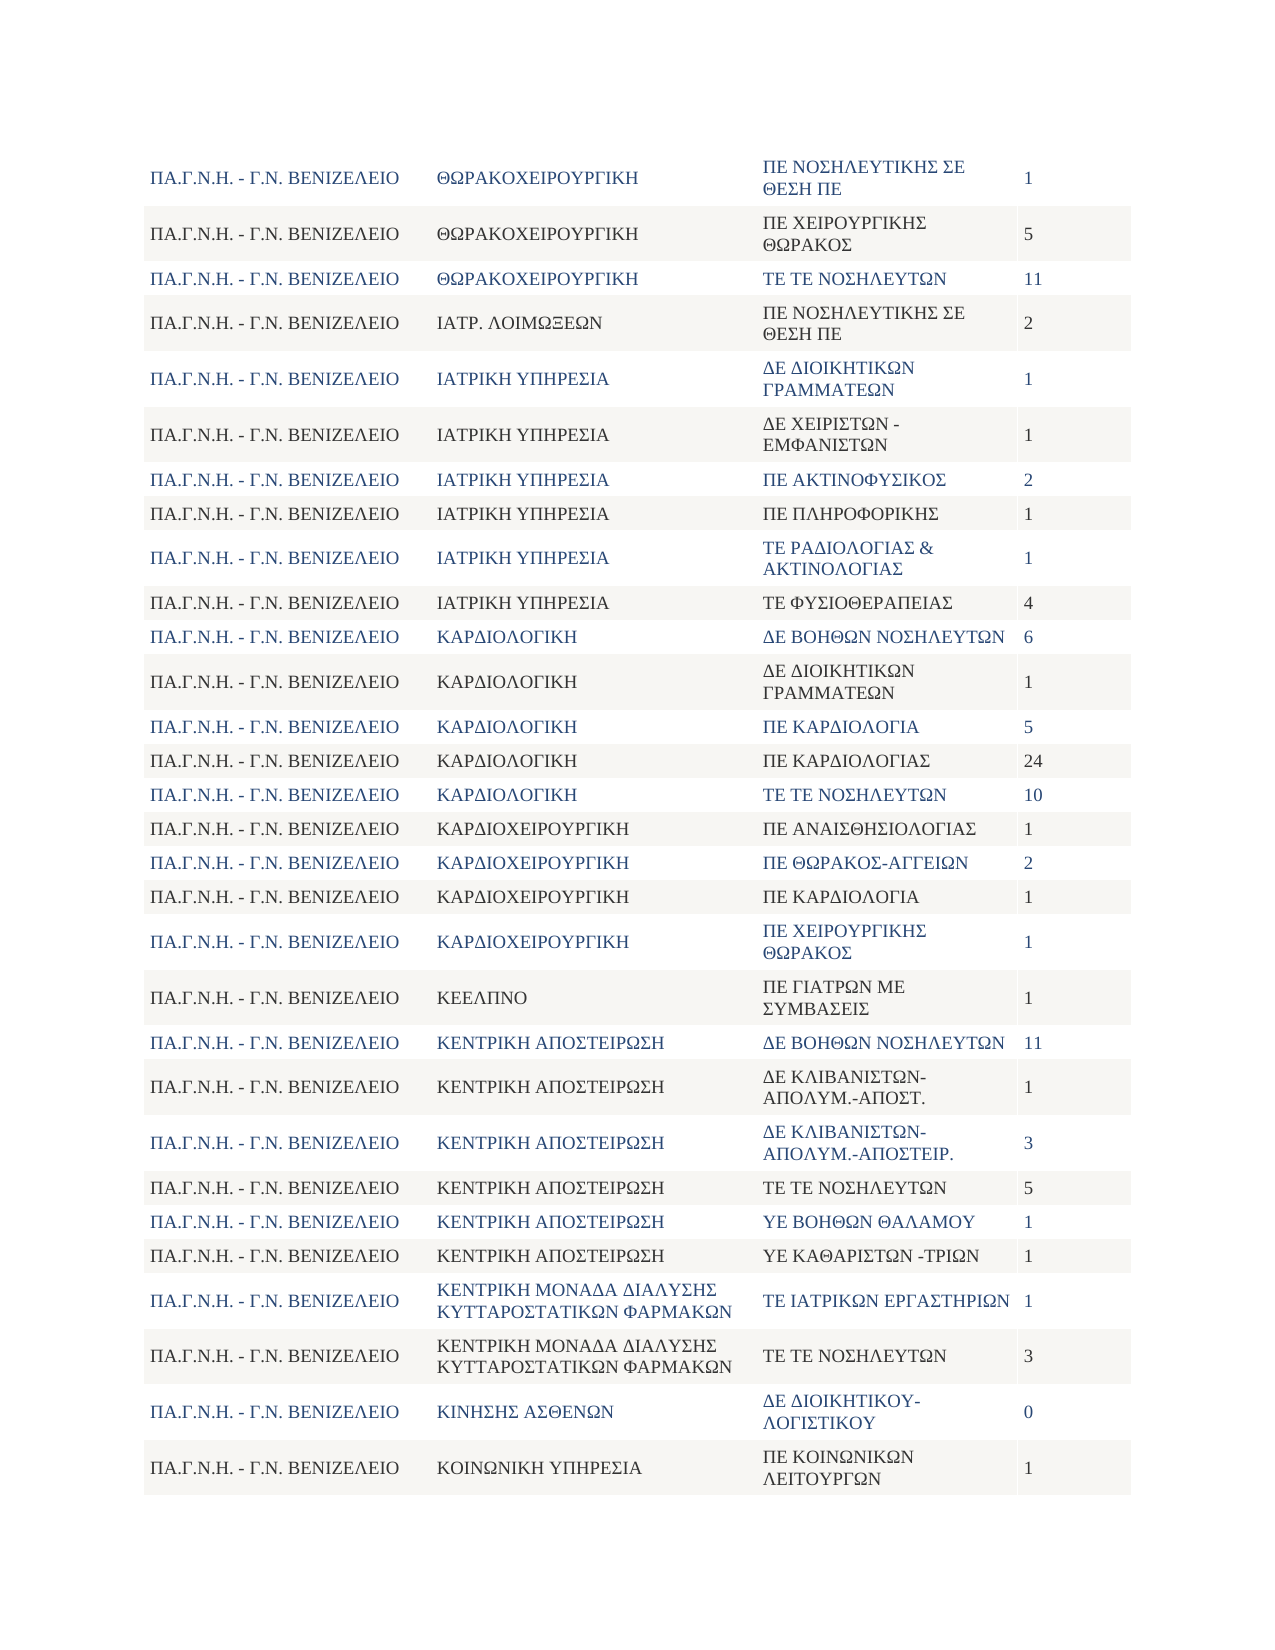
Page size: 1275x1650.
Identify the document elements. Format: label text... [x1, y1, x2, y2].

table_cell ΠA.Γ.Ν.Η. - Γ.Ν. ΒΕΝΙΖΕΛΕΙΟ [144, 654, 430, 710]
table_cell 3 [1018, 1329, 1131, 1384]
table_cell ΠA.Γ.Ν.Η. - Γ.Ν. ΒΕΝΙΖΕΛΕΙΟ [144, 778, 430, 812]
table_cell 1 [1018, 1205, 1131, 1239]
table_cell ΠΕ ΚΑΡΔΙΟΛΟΓΙΑ [756, 710, 1017, 744]
table_cell ΠA.Γ.Ν.Η. - Γ.Ν. ΒΕΝΙΖΕΛΕΙΟ [144, 1273, 430, 1328]
table_cell ΠA.Γ.Ν.Η. - Γ.Ν. ΒΕΝΙΖΕΛΕΙΟ [144, 744, 430, 778]
table_cell 1 [1018, 530, 1131, 586]
table_cell 0 [1018, 1384, 1131, 1440]
table_cell ΔΕ ΒΟΗΘΩΝ ΝΟΣΗΛΕΥΤΩΝ [756, 620, 1017, 654]
table_cell 1 [1018, 1239, 1131, 1273]
table_cell ΤΕ ΤΕ ΝΟΣΗΛΕΥΤΩΝ [756, 1171, 1017, 1205]
table_cell ΠΕ ΚΟΙΝΩΝΙΚΩΝ ΛΕΙΤΟΥΡΓΩΝ [756, 1440, 1017, 1495]
table_cell 6 [1018, 620, 1131, 654]
table_cell ΚΕΝΤΡΙΚΗ ΑΠΟΣΤΕΙΡΩΣΗ [430, 1025, 756, 1059]
table_cell ΚΙΝΗΣΗΣ ΑΣΘΕΝΩΝ [430, 1384, 756, 1440]
table_cell ΚΑΡΔΙΟΛΟΓΙΚΗ [430, 620, 756, 654]
table_cell 11 [1018, 1025, 1131, 1059]
table_cell ΔΕ ΔΙΟΙΚΗΤΙΚΟΥ-ΛΟΓΙΣΤΙΚΟΥ [756, 1384, 1017, 1440]
table_cell ΠΕ ΑΝΑΙΣΘΗΣΙΟΛΟΓΙΑΣ [756, 812, 1017, 846]
table_cell ΚΑΡΔΙΟΧΕΙΡΟΥΡΓΙΚΗ [430, 846, 756, 880]
table_cell 24 [1018, 744, 1131, 778]
table_cell ΤΕ ΤΕ ΝΟΣΗΛΕΥΤΩΝ [756, 1329, 1017, 1384]
table_cell ΙΑΤΡΙΚΗ ΥΠΗΡΕΣΙΑ [430, 496, 756, 530]
table_cell ΥΕ ΚΑΘΑΡΙΣΤΩΝ -ΤΡΙΩΝ [756, 1239, 1017, 1273]
table_cell ΚΑΡΔΙΟΧΕΙΡΟΥΡΓΙΚΗ [430, 914, 756, 970]
table_cell ΠA.Γ.Ν.Η. - Γ.Ν. ΒΕΝΙΖΕΛΕΙΟ [144, 710, 430, 744]
table_cell ΠΕ ΠΛΗΡΟΦΟΡΙΚΗΣ [756, 496, 1017, 530]
table_cell ΙΑΤΡΙΚΗ ΥΠΗΡΕΣΙΑ [430, 586, 756, 620]
table_cell ΠΕ ΝΟΣΗΛΕΥΤΙΚΗΣ ΣΕ ΘΕΣΗ ΠΕ [756, 150, 1017, 206]
table_cell ΠA.Γ.Ν.Η. - Γ.Ν. ΒΕΝΙΖΕΛΕΙΟ [144, 407, 430, 462]
table_cell ΤΕ ΤΕ ΝΟΣΗΛΕΥΤΩΝ [756, 261, 1017, 295]
table_cell ΠA.Γ.Ν.Η. - Γ.Ν. ΒΕΝΙΖΕΛΕΙΟ [144, 914, 430, 970]
table_cell 1 [1018, 150, 1131, 206]
table_cell ΠA.Γ.Ν.Η. - Γ.Ν. ΒΕΝΙΖΕΛΕΙΟ [144, 1025, 430, 1059]
table_cell 1 [1018, 1440, 1131, 1495]
table_cell ΘΩΡΑΚΟΧΕΙΡΟΥΡΓΙΚΗ [430, 261, 756, 295]
table_cell ΔΕ ΧΕΙΡΙΣΤΩΝ - ΕΜΦΑΝΙΣΤΩΝ [756, 407, 1017, 462]
table_cell ΠA.Γ.Ν.Η. - Γ.Ν. ΒΕΝΙΖΕΛΕΙΟ [144, 295, 430, 351]
table_cell ΠA.Γ.Ν.Η. - Γ.Ν. ΒΕΝΙΖΕΛΕΙΟ [144, 530, 430, 586]
table_cell 2 [1018, 462, 1131, 496]
table_cell ΤΕ ΡΑΔΙΟΛΟΓΙΑΣ & ΑΚΤΙΝΟΛΟΓΙΑΣ [756, 530, 1017, 586]
table_cell ΠA.Γ.Ν.Η. - Γ.Ν. ΒΕΝΙΖΕΛΕΙΟ [144, 496, 430, 530]
table_cell ΠΕ ΚΑΡΔΙΟΛΟΓΙΑΣ [756, 744, 1017, 778]
table_cell ΚΑΡΔΙΟΛΟΓΙΚΗ [430, 778, 756, 812]
table_cell ΚΕΝΤΡΙΚΗ ΑΠΟΣΤΕΙΡΩΣΗ [430, 1239, 756, 1273]
table_cell ΙΑΤΡΙΚΗ ΥΠΗΡΕΣΙΑ [430, 407, 756, 462]
table_cell ΤΕ ΙΑΤΡΙΚΩΝ ΕΡΓΑΣΤΗΡΙΩΝ [756, 1273, 1017, 1328]
table_cell 1 [1018, 407, 1131, 462]
table_cell ΠA.Γ.Ν.Η. - Γ.Ν. ΒΕΝΙΖΕΛΕΙΟ [144, 1384, 430, 1440]
table_cell 4 [1018, 586, 1131, 620]
table_cell 1 [1018, 496, 1131, 530]
table_cell ΠA.Γ.Ν.Η. - Γ.Ν. ΒΕΝΙΖΕΛΕΙΟ [144, 880, 430, 914]
table_cell 1 [1018, 654, 1131, 710]
table_cell ΙΑΤΡΙΚΗ ΥΠΗΡΕΣΙΑ [430, 351, 756, 407]
table_cell 1 [1018, 914, 1131, 970]
table_cell 10 [1018, 778, 1131, 812]
table_cell ΠΕ ΧΕΙΡΟΥΡΓΙΚΗΣ ΘΩΡΑΚΟΣ [756, 206, 1017, 261]
table_cell ΠA.Γ.Ν.Η. - Γ.Ν. ΒΕΝΙΖΕΛΕΙΟ [144, 1059, 430, 1115]
table_cell ΠA.Γ.Ν.Η. - Γ.Ν. ΒΕΝΙΖΕΛΕΙΟ [144, 1115, 430, 1171]
table_cell ΚΑΡΔΙΟΧΕΙΡΟΥΡΓΙΚΗ [430, 812, 756, 846]
table_cell ΠA.Γ.Ν.Η. - Γ.Ν. ΒΕΝΙΖΕΛΕΙΟ [144, 586, 430, 620]
table_cell ΠA.Γ.Ν.Η. - Γ.Ν. ΒΕΝΙΖΕΛΕΙΟ [144, 261, 430, 295]
table_cell 1 [1018, 351, 1131, 407]
table_cell ΚΑΡΔΙΟΧΕΙΡΟΥΡΓΙΚΗ [430, 880, 756, 914]
table_cell ΔΕ ΔΙΟΙΚΗΤΙΚΩΝ ΓΡΑΜΜΑΤΕΩΝ [756, 351, 1017, 407]
table_cell 11 [1018, 261, 1131, 295]
table_cell ΠA.Γ.Ν.Η. - Γ.Ν. ΒΕΝΙΖΕΛΕΙΟ [144, 620, 430, 654]
table_cell ΤΕ ΤΕ ΝΟΣΗΛΕΥΤΩΝ [756, 778, 1017, 812]
table_cell ΚΑΡΔΙΟΛΟΓΙΚΗ [430, 654, 756, 710]
table_cell 1 [1018, 1059, 1131, 1115]
table_cell ΠA.Γ.Ν.Η. - Γ.Ν. ΒΕΝΙΖΕΛΕΙΟ [144, 812, 430, 846]
table_cell ΚΕΝΤΡΙΚΗ ΑΠΟΣΤΕΙΡΩΣΗ [430, 1205, 756, 1239]
table_cell ΚΕΝΤΡΙΚΗ ΜΟΝΑΔΑ ΔΙΑΛΥΣΗΣ ΚΥΤΤΑΡΟΣΤΑΤΙΚΩΝ ΦΑΡΜΑΚΩΝ [430, 1329, 756, 1384]
table_cell ΔΕ ΔΙΟΙΚΗΤΙΚΩΝ ΓΡΑΜΜΑΤΕΩΝ [756, 654, 1017, 710]
table_cell 1 [1018, 880, 1131, 914]
table_cell ΤΕ ΦΥΣΙΟΘΕΡΑΠΕΙΑΣ [756, 586, 1017, 620]
table_cell ΚΕΝΤΡΙΚΗ ΑΠΟΣΤΕΙΡΩΣΗ [430, 1171, 756, 1205]
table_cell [144, 1440, 430, 1495]
table_cell ΠΕ ΧΕΙΡΟΥΡΓΙΚΗΣ ΘΩΡΑΚΟΣ [756, 914, 1017, 970]
table_cell ΠA.Γ.Ν.Η. - Γ.Ν. ΒΕΝΙΖΕΛΕΙΟ [144, 351, 430, 407]
table_cell 1 [1018, 812, 1131, 846]
table_cell ΠΕ ΝΟΣΗΛΕΥΤΙΚΗΣ ΣΕ ΘΕΣΗ ΠΕ [756, 295, 1017, 351]
table_cell ΠΕ ΘΩΡΑΚΟΣ-ΑΓΓΕΙΩΝ [756, 846, 1017, 880]
table_cell ΠA.Γ.Ν.Η. - Γ.Ν. ΒΕΝΙΖΕΛΕΙΟ [144, 1239, 430, 1273]
table_cell ΠA.Γ.Ν.Η. - Γ.Ν. ΒΕΝΙΖΕΛΕΙΟ [144, 846, 430, 880]
table_cell ΠΕ ΚΑΡΔΙΟΛΟΓΙΑ [756, 880, 1017, 914]
table_cell ΠA.Γ.Ν.Η. - Γ.Ν. ΒΕΝΙΖΕΛΕΙΟ [144, 462, 430, 496]
table_cell ΚΟΙΝΩΝΙΚΗ ΥΠΗΡΕΣΙΑ [430, 1440, 756, 1495]
table_cell ΚΕΝΤΡΙΚΗ ΑΠΟΣΤΕΙΡΩΣΗ [430, 1115, 756, 1171]
table_cell ΚΕΝΤΡΙΚΗ ΑΠΟΣΤΕΙΡΩΣΗ [430, 1059, 756, 1115]
table_cell ΙΑΤΡΙΚΗ ΥΠΗΡΕΣΙΑ [430, 462, 756, 496]
table_cell ΠΕ ΓΙΑΤΡΩΝ ΜΕ ΣΥΜΒΑΣΕΙΣ [756, 970, 1017, 1025]
table_cell ΘΩΡΑΚΟΧΕΙΡΟΥΡΓΙΚΗ [430, 150, 756, 206]
table_cell 5 [1018, 206, 1131, 261]
table_cell ΙΑΤΡ. ΛΟΙΜΩΞΕΩΝ [430, 295, 756, 351]
table_cell ΚΑΡΔΙΟΛΟΓΙΚΗ [430, 744, 756, 778]
table_cell 1 [1018, 1273, 1131, 1328]
table_cell 1 [1018, 970, 1131, 1025]
table_cell ΔΕ ΒΟΗΘΩΝ ΝΟΣΗΛΕΥΤΩΝ [756, 1025, 1017, 1059]
table_cell ΠA.Γ.Ν.Η. - Γ.Ν. ΒΕΝΙΖΕΛΕΙΟ [144, 1205, 430, 1239]
table_cell 5 [1018, 1171, 1131, 1205]
table_cell ΠA.Γ.Ν.Η. - Γ.Ν. ΒΕΝΙΖΕΛΕΙΟ [144, 970, 430, 1025]
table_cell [144, 150, 430, 206]
table_cell ΔΕ ΚΛΙΒΑΝΙΣΤΩΝ-ΑΠΟΛΥΜ.-ΑΠΟΣΤΕΙΡ. [756, 1115, 1017, 1171]
table_cell 2 [1018, 846, 1131, 880]
table_cell ΠA.Γ.Ν.Η. - Γ.Ν. ΒΕΝΙΖΕΛΕΙΟ [144, 1329, 430, 1384]
table_cell ΥΕ ΒΟΗΘΩΝ ΘΑΛΑΜΟΥ [756, 1205, 1017, 1239]
table_cell 3 [1018, 1115, 1131, 1171]
table_cell ΠA.Γ.Ν.Η. - Γ.Ν. ΒΕΝΙΖΕΛΕΙΟ [144, 206, 430, 261]
table_cell ΠA.Γ.Ν.Η. - Γ.Ν. ΒΕΝΙΖΕΛΕΙΟ [144, 1171, 430, 1205]
table_cell ΠΕ ΑΚΤΙΝΟΦΥΣΙΚΟΣ [756, 462, 1017, 496]
table_cell ΚΑΡΔΙΟΛΟΓΙΚΗ [430, 710, 756, 744]
table_cell ΚΕΝΤΡΙΚΗ ΜΟΝΑΔΑ ΔΙΑΛΥΣΗΣ ΚΥΤΤΑΡΟΣΤΑΤΙΚΩΝ ΦΑΡΜΑΚΩΝ [430, 1273, 756, 1328]
table_cell ΙΑΤΡΙΚΗ ΥΠΗΡΕΣΙΑ [430, 530, 756, 586]
table_cell 2 [1018, 295, 1131, 351]
table_cell ΔΕ ΚΛΙΒΑΝΙΣΤΩΝ-ΑΠΟΛΥΜ.-ΑΠΟΣΤ. [756, 1059, 1017, 1115]
table_cell 5 [1018, 710, 1131, 744]
table_cell ΘΩΡΑΚΟΧΕΙΡΟΥΡΓΙΚΗ [430, 206, 756, 261]
table_cell ΚΕΕΛΠΝΟ [430, 970, 756, 1025]
